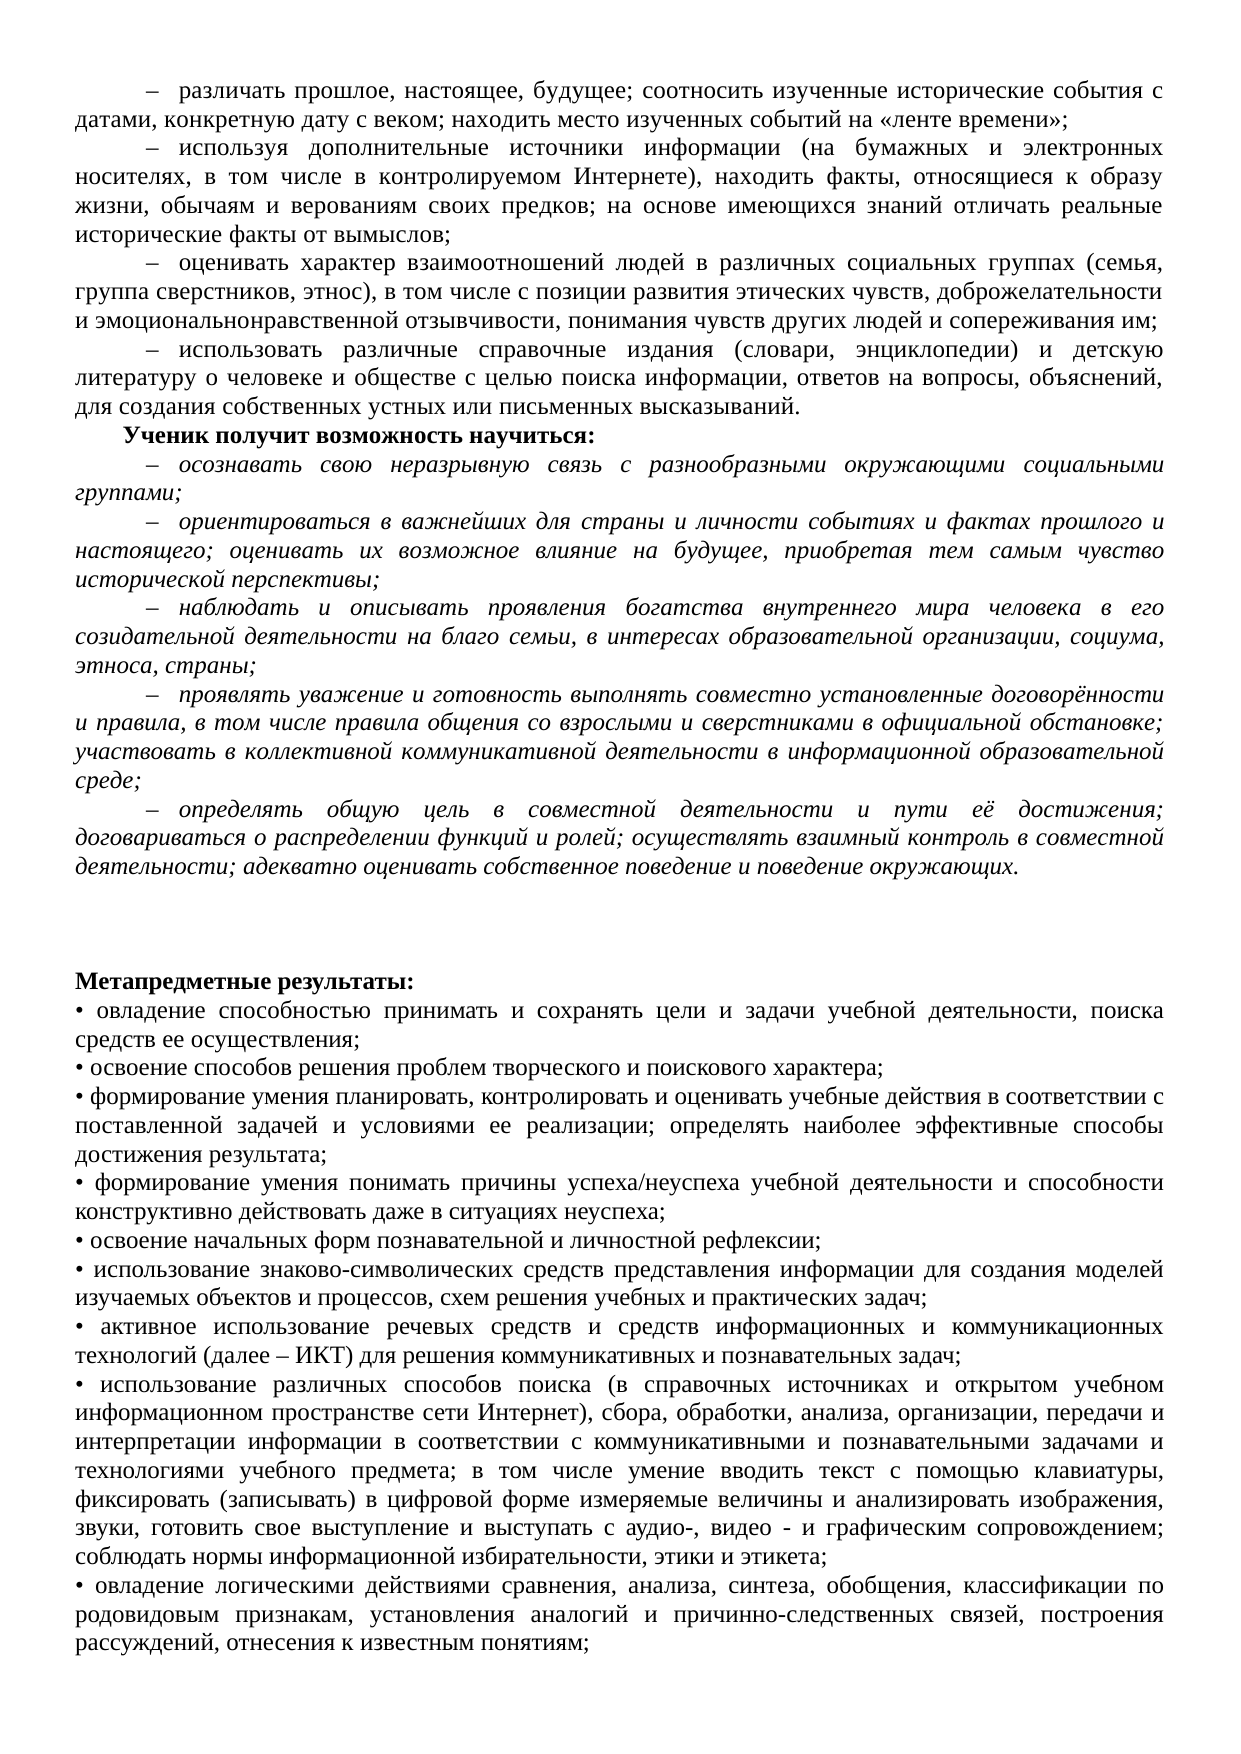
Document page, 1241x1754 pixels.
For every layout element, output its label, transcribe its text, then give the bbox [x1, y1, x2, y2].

text • освоение начальных форм познавательной и личностной рефлексии; [75, 1225, 1165, 1254]
list использовать различные справочные издания (словари, энциклопедии) и детскую литературу о человеке и обществе с целью поиска информации, ответов на вопросы, объяснений, для создания собственных устных или письменных высказываний. [75, 334, 1165, 420]
text • формирование умения понимать причины успеха/неуспеха учебной деятельности и способности конструктивно действовать даже в ситуациях неуспеха; [75, 1167, 1165, 1225]
list проявлять уважение и готовность выполнять совместно установленные договорённости и правила, в том числе правила общения со взрослыми и сверстниками в официальной обстановке; участвовать в коллективной коммуникативной деятельности в информационной образовательной среде; [75, 679, 1165, 794]
list оценивать характер взаимоотношений людей в различных социальных группах (семья, группа сверстников, этнос), в том числе с позиции развития этических чувств, доброжелательности и эмоционально­нравственной отзывчивости, понимания чувств других людей и сопереживания им; [75, 247, 1165, 334]
list используя дополнительные источники информации (на бумажных и электронных носителях, в том числе в контролируемом Интернете), находить факты, относящиеся к образу жизни, обычаям и верованиям своих предков; на основе имеющихся знаний отличать реальные исторические факты от вымыслов; [75, 132, 1165, 247]
text • овладение логическими действиями сравнения, анализа, синтеза, обобщения, классификации по родовидовым признакам, установления аналогий и причинно-следственных связей, построения рассуждений, отнесения к известным понятиям; [75, 1570, 1165, 1656]
list ориентироваться в важнейших для страны и личности событиях и фактах прошлого и настоящего; оценивать их возможное влияние на будущее, приобретая тем самым чувство исторической перспективы; [75, 506, 1165, 592]
text • использование знаково-символических средств представления информации для создания моделей изучаемых объектов и процессов, схем решения учебных и практических задач; [75, 1254, 1165, 1311]
text • овладение способностью принимать и сохранять цели и задачи учебной деятельности, поиска средств ее осуществления; [75, 995, 1165, 1052]
list наблюдать и описывать проявления богатства внутреннего мира человека в его созидательной деятельности на благо семьи, в интересах образовательной организации, социума, этноса, страны; [75, 592, 1165, 679]
text Ученик получит возможность научиться: [75, 420, 1165, 449]
text • активное использование речевых средств и средств информационных и коммуникационных технологий (далее – ИКТ) для решения коммуникативных и познавательных задач; [75, 1311, 1165, 1369]
text Метапредметные результаты: [75, 966, 1165, 995]
list осознавать свою неразрывную связь с разнообразными окружающими социальными группами; [75, 449, 1165, 506]
text • освоение способов решения проблем творческого и поискового характера; [75, 1052, 1165, 1081]
list определять общую цель в совместной деятельности и пути её достижения; договариваться о распределении функций и ролей; осуществлять взаимный контроль в совместной деятельности; адекватно оценивать собственное поведение и поведение окружающих. [75, 794, 1165, 880]
list различать прошлое, настоящее, будущее; соотносить изученные исторические события с датами, конкретную дату с веком; находить место изученных событий на «ленте времени»; [75, 75, 1165, 132]
text • использование различных способов поиска (в справочных источниках и открытом учебном информационном пространстве сети Интернет), сбора, обработки, анализа, организации, передачи и интерпретации информации в соответствии с коммуникативными и познавательными задачами и технологиями учебного предмета; в том числе умение вводить текст с помощью клавиатуры, фиксировать (записывать) в цифровой форме измеряемые величины и анализировать изображения, звуки, готовить свое выступление и выступать с аудио-, видео - и графическим сопровождением; соблюдать нормы информационной избирательности, этики и этикета; [75, 1369, 1165, 1570]
text • формирование умения планировать, контролировать и оценивать учебные действия в соответствии с поставленной задачей и условиями ее реализации; определять наиболее эффективные способы достижения результата; [75, 1081, 1165, 1167]
